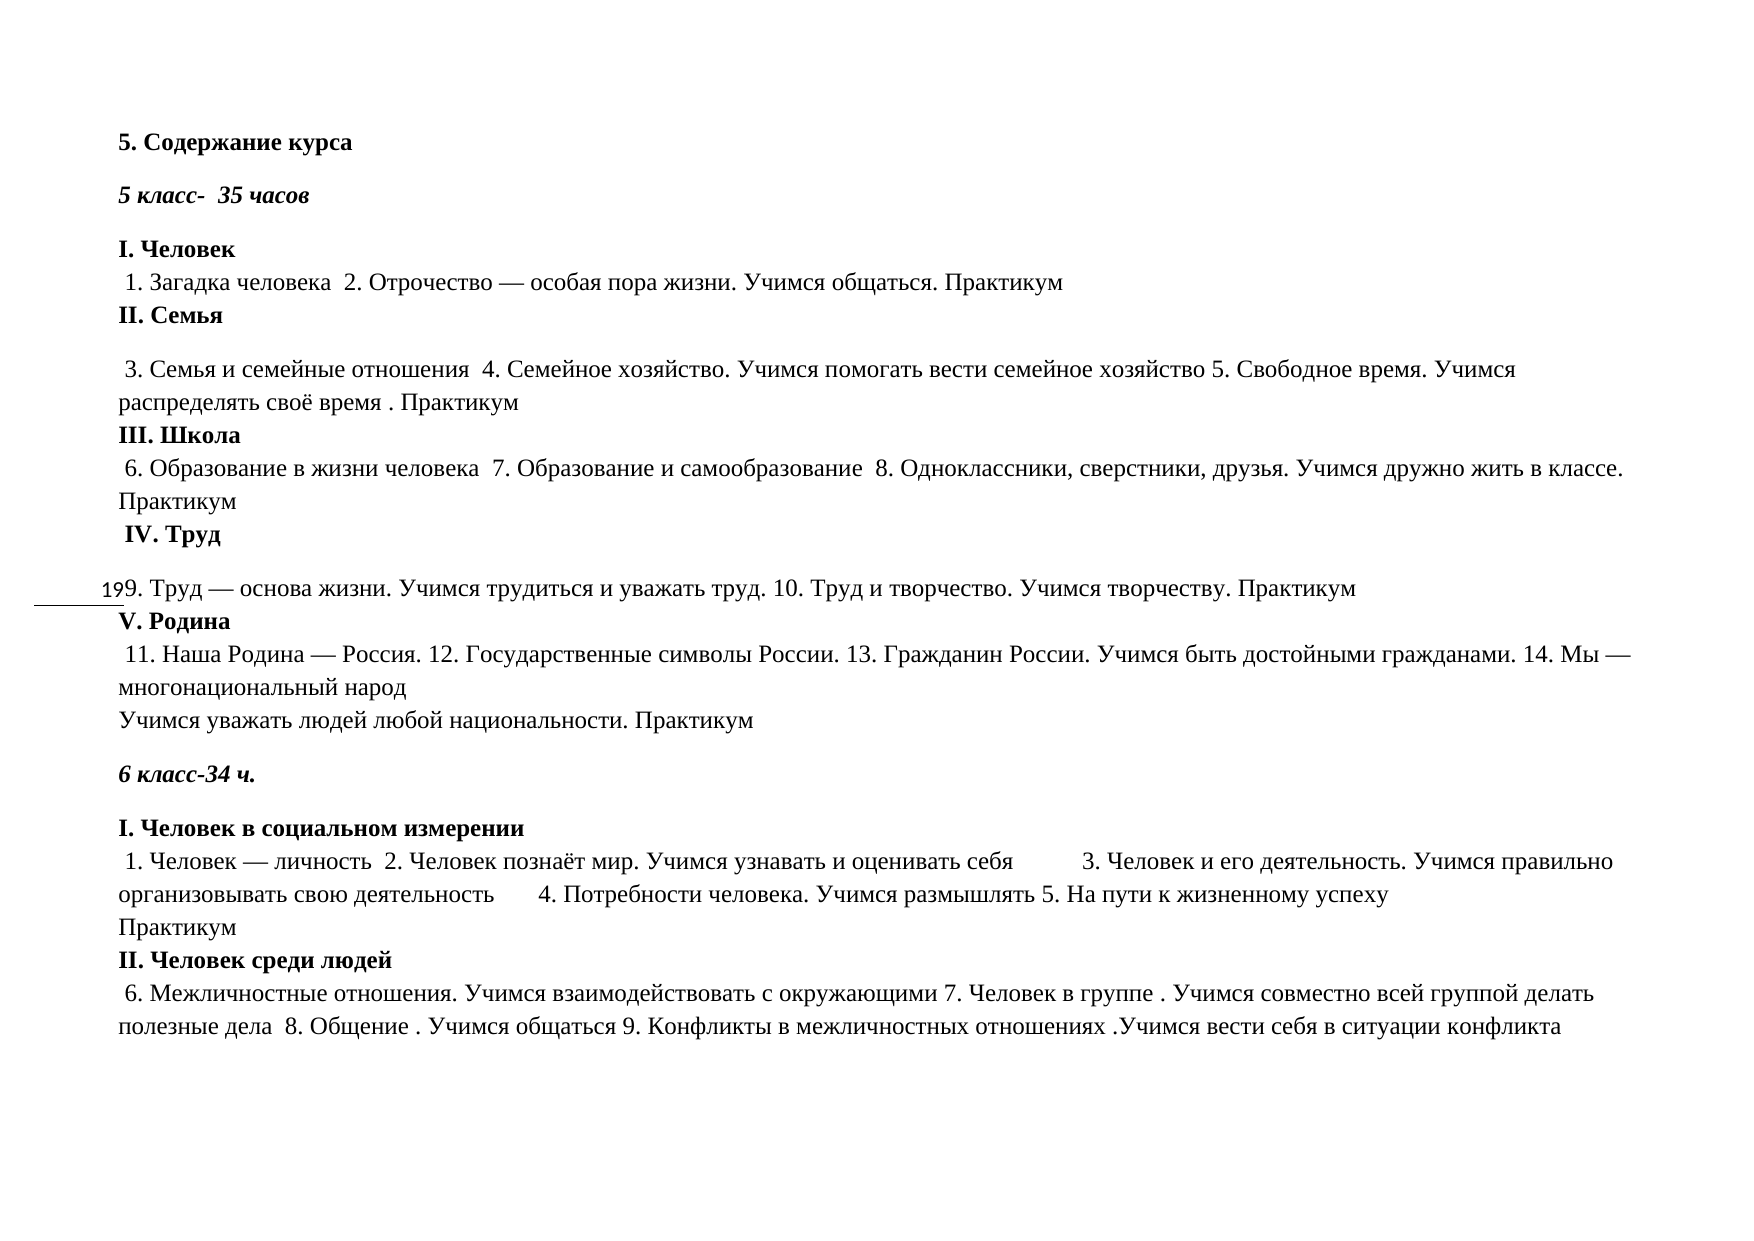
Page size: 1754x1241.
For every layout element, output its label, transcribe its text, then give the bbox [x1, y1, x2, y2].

text 5 класс- 35 часов [118, 180, 1636, 209]
text 6 класс-34 ч. [118, 759, 1636, 788]
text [118, 813, 1636, 1040]
text 9. Труд — основа жизни. Учимся трудиться и уважать труд. 10. Труд и творчество. Учимся творчеству. Практикум V. Родина 11. Наша Родина — Россия. 12. Государственные символы России. 13. Гражданин России. Учимся быть достойными гражданами. 14. Мы — многонациональный народ Учимся уважать людей любой национальности. Практикум [118, 573, 1636, 734]
text I. Человек 1. Загадка человека 2. Отрочество — особая пора жизни. Учимся общаться. Практикум II. Семья [118, 234, 1636, 329]
text 5. Содержание курса [118, 127, 1636, 155]
text 3. Семья и семейные отношения 4. Семейное хозяйство. Учимся помогать вести семейное хозяйство 5. Свободное время. Учимся распределять своё время . Практикум III. Школа 6. Образование в жизни человека 7. Образование и самообразование 8. Одноклассники, сверстники, друзья. Учимся дружно жить в классе. Практикум IV. Труд [118, 354, 1636, 548]
